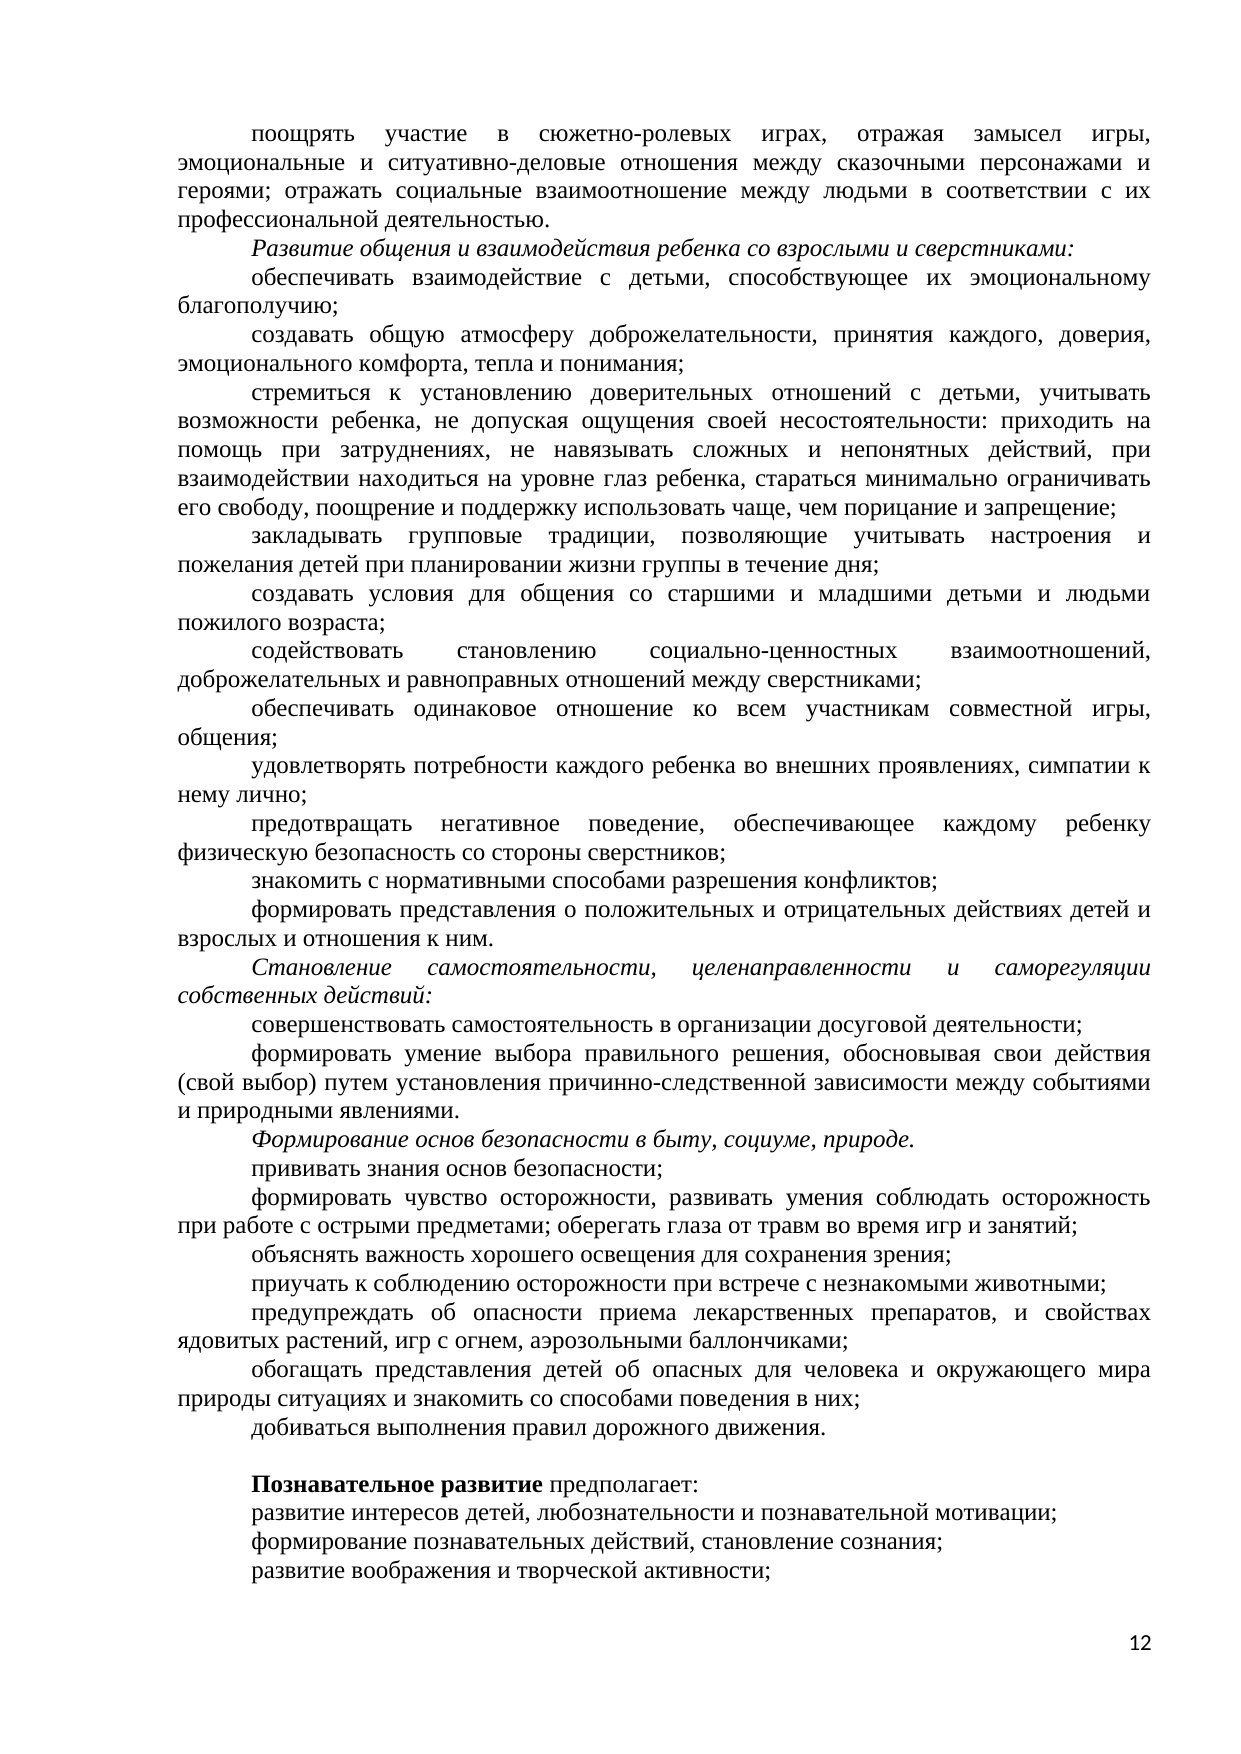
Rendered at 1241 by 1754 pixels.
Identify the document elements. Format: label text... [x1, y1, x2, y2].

text обеспечивать одинаковое отношение ко всем участникам совместной игры, общения; [177, 693, 1152, 751]
text Становление самостоятельности, целенаправленности и саморегуляции собственных действий: [177, 952, 1152, 1009]
text Формирование основ безопасности в быту, социуме, природе. [177, 1124, 1152, 1153]
text Развитие общения и взаимодействия ребенка со взрослыми и сверстниками: [177, 233, 1152, 262]
text создавать условия для общения со старшими и младшими детьми и людьми пожилого возраста; [177, 578, 1152, 636]
text формирование познавательных действий, становление сознания; [177, 1526, 1152, 1555]
text формировать умение выбора правильного решения, обосновывая свои действия (свой выбор) путем установления причинно-следственной зависимости между событиями и природными явлениями. [177, 1038, 1152, 1124]
text удовлетворять потребности каждого ребенка во внешних проявлениях, симпатии к нему лично; [177, 751, 1152, 808]
text стремиться к установлению доверительных отношений с детьми, учитывать возможности ребенка, не допуская ощущения своей несостоятельности: приходить на помощь при затруднениях, не навязывать сложных и непонятных действий, при взаимодействии находиться на уровне глаз ребенка, стараться минимально ограничивать его свободу, поощрение и поддержку использовать чаще, чем порицание и запрещение; [177, 377, 1152, 521]
text добиваться выполнения правил дорожного движения. [177, 1412, 1152, 1441]
text совершенствовать самостоятельность в организации досуговой деятельности; [177, 1009, 1152, 1038]
text развитие воображения и творческой активности; [177, 1555, 1152, 1584]
text закладывать групповые традиции, позволяющие учитывать настроения и пожелания детей при планировании жизни группы в течение дня; [177, 521, 1152, 578]
text поощрять участие в сюжетно-ролевых играх, отражая замысел игры, эмоциональные и ситуативно-деловые отношения между сказочными персонажами и героями; отражать социальные взаимоотношение между людьми в соответствии с их профессиональной деятельностью. [177, 118, 1152, 233]
text прививать знания основ безопасности; [177, 1153, 1152, 1182]
text предотвращать негативное поведение, обеспечивающее каждому ребенку физическую безопасность со стороны сверстников; [177, 808, 1152, 866]
text формировать чувство осторожности, развивать умения соблюдать осторожность при работе с острыми предметами; оберегать глаза от травм во время игр и занятий; [177, 1182, 1152, 1239]
text Познавательное развитие предполагает: [177, 1469, 1152, 1497]
text содействовать становлению социально-ценностных взаимоотношений, доброжелательных и равноправных отношений между сверстниками; [177, 636, 1152, 693]
text формировать представления о положительных и отрицательных действиях детей и взрослых и отношения к ним. [177, 894, 1152, 952]
text создавать общую атмосферу доброжелательности, принятия каждого, доверия, эмоционального комфорта, тепла и понимания; [177, 319, 1152, 377]
text объяснять важность хорошего освещения для сохранения зрения; [177, 1239, 1152, 1268]
text приучать к соблюдению осторожности при встрече с незнакомыми животными; [177, 1268, 1152, 1297]
text обеспечивать взаимодействие с детьми, способствующее их эмоциональному благополучию; [177, 262, 1152, 319]
text развитие интересов детей, любознательности и познавательной мотивации; [177, 1497, 1152, 1526]
text обогащать представления детей об опасных для человека и окружающего мира природы ситуациях и знакомить со способами поведения в них; [177, 1354, 1152, 1412]
text знакомить с нормативными способами разрешения конфликтов; [177, 866, 1152, 894]
text предупреждать об опасности приема лекарственных препаратов, и свойствах ядовитых растений, игр с огнем, аэрозольными баллончиками; [177, 1297, 1152, 1354]
